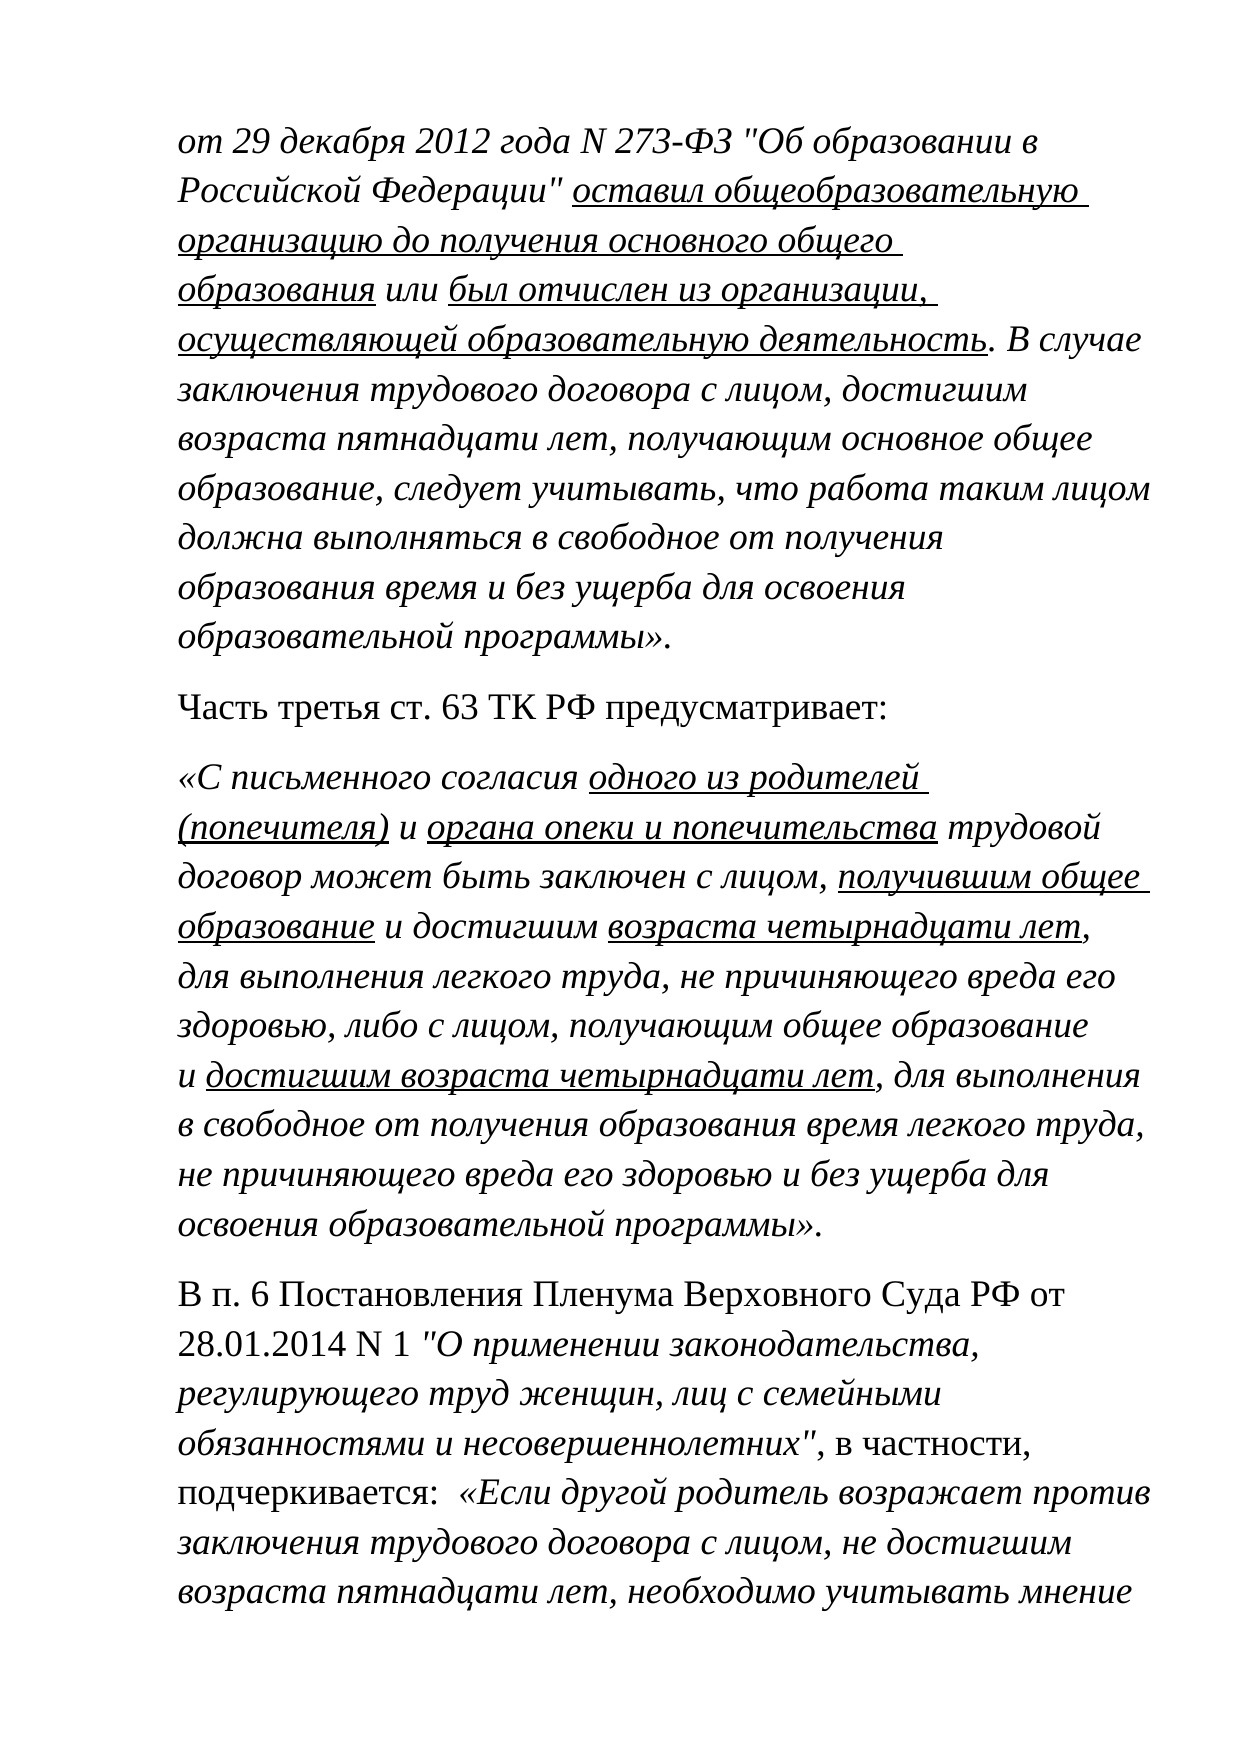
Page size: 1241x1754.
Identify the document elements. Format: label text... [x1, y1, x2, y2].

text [177, 1271, 1152, 1612]
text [177, 118, 1152, 657]
text «С письменного согласия одного из родителей (попечителя) и органа опеки и попечительства трудовой договор может быть заключен с лицом, получившим общее образование и достигшим возраста четырнадцати лет, для выполнения легкого труда, не причиняющего вреда его здоровью, либо с лицом, получающим общее образование и достигшим возраста четырнадцати лет, для выполнения в свободное от получения образования время легкого труда, не причиняющего вреда его здоровью и без ущерба для освоения образовательной программы». [177, 755, 1152, 1244]
text Часть третья ст. 63 ТК РФ предусматривает: [177, 684, 1152, 727]
